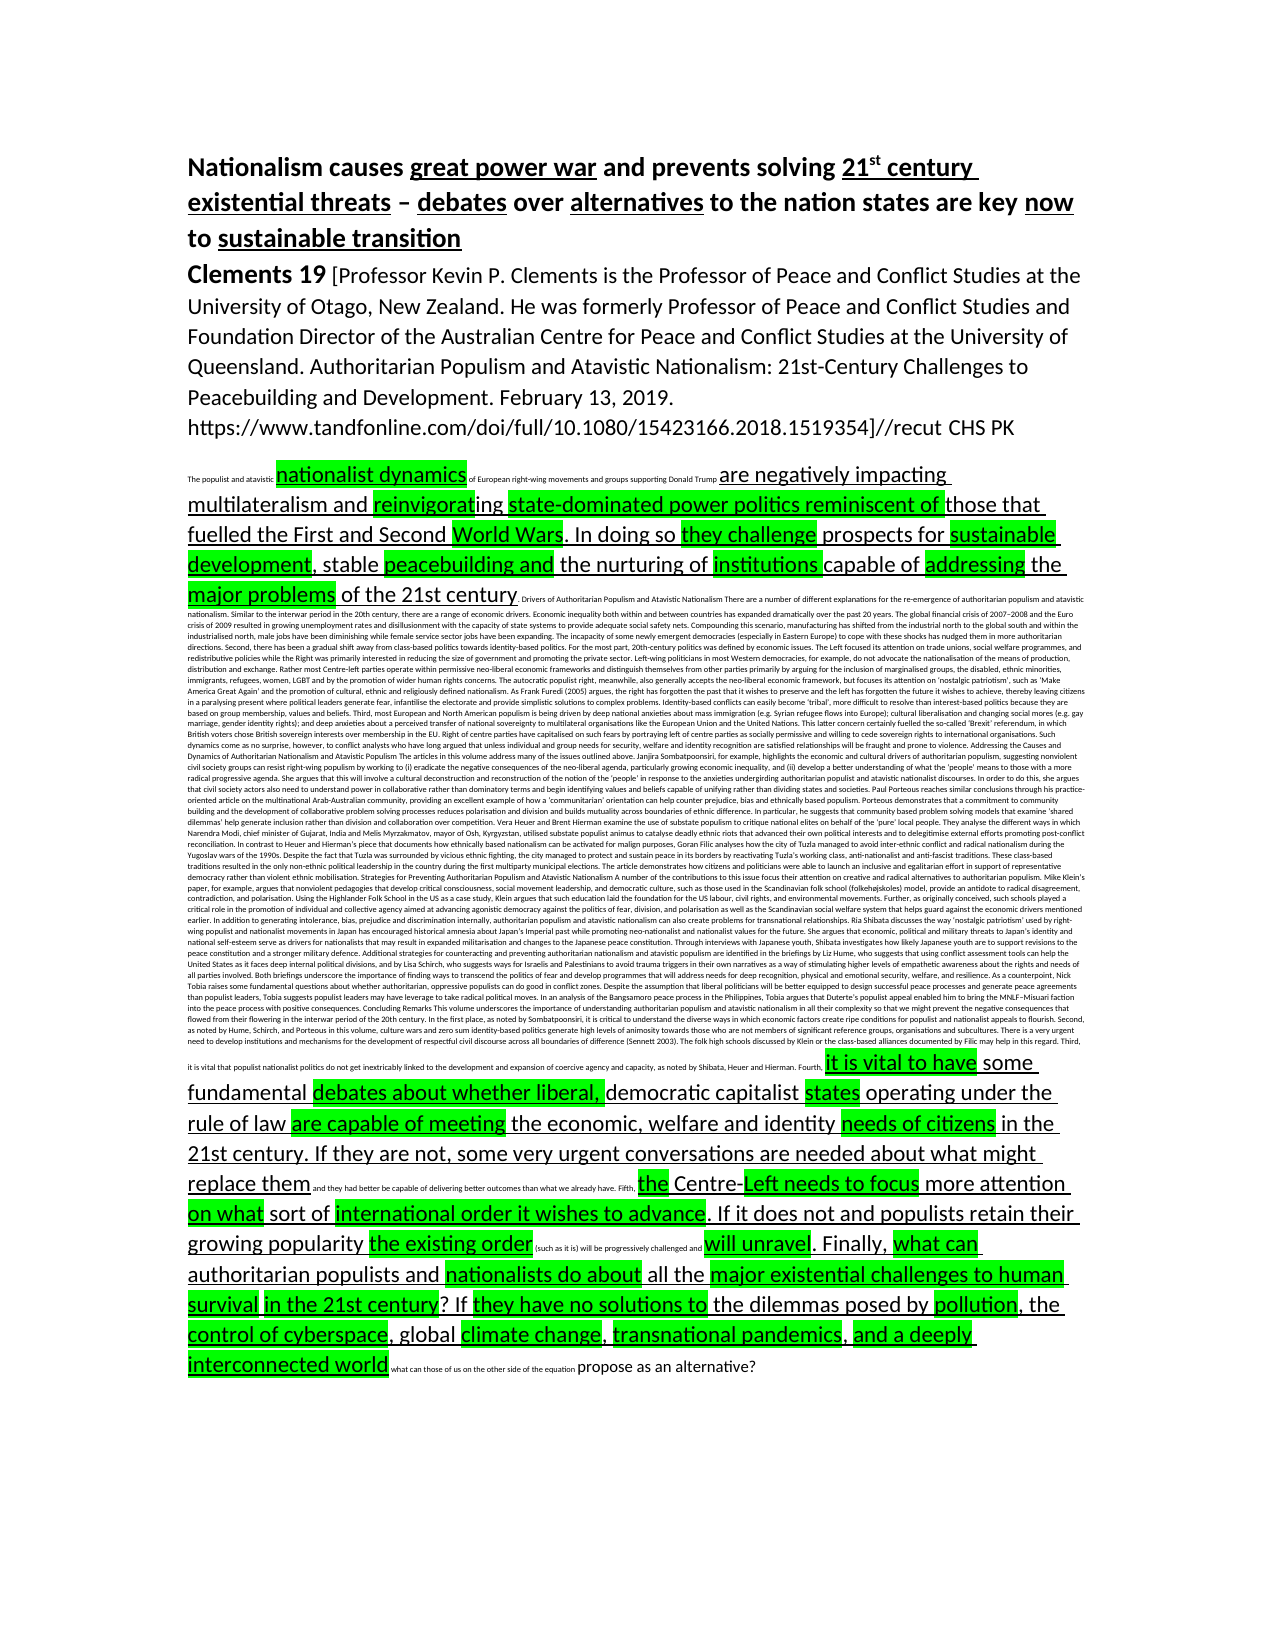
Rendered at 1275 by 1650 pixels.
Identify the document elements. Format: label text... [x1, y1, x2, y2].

text Clements 19 [Professor Kevin P. Clements is the Professor of Peace and Conflict Studies at the University of Otago, New Zealand. He was formerly Professor of Peace and Conflict Studies and Foundation Director of the Australian Centre for Peace and Conflict Studies at the University of Queensland. Authoritarian Populism and Atavistic Nationalism: 21st-Century Challenges to Peacebuilding and Development. February 13, 2019. https://www.tandfonline.com/doi/full/10.1080/15423166.2018.1519354]//recut CHS PK [187, 257, 1087, 441]
text The populist and atavistic nationalist dynamics of European right-wing movements and groups supporting Donald Trump are negatively impacting multilateralism and reinvigorating state-dominated power politics reminiscent of those that fuelled the First and Second World Wars. In doing so they challenge prospects for sustainable development, stable peacebuilding and the nurturing of institutions capable of addressing the major problems of the 21st century. Drivers of Authoritarian Populism and Atavistic Nationalism There are a number of different explanations for the re-emergence of authoritarian populism and atavistic nationalism. Similar to the interwar period in the 20th century, there are a range of economic drivers. Economic inequality both within and between countries has expanded dramatically over the past 20 years. The global financial crisis of 2007–2008 and the Euro crisis of 2009 resulted in growing unemployment rates and disillusionment with the capacity of state systems to provide adequate social safety nets. Compounding this scenario, manufacturing has shifted from the industrial north to the global south and within the industrialised north, male jobs have been diminishing while female service sector jobs have been expanding. The incapacity of some newly emergent democracies (especially in Eastern Europe) to cope with these shocks has nudged them in more authoritarian directions. Second, there has been a gradual shift away from class-based politics towards identity-based politics. For the most part, 20th-century politics was defined by economic issues. The Left focused its attention on trade unions, social welfare programmes, and redistributive policies while the Right was primarily interested in reducing the size of government and promoting the private sector. Left-wing politicians in most Western democracies, for example, do not advocate the nationalisation of the means of production, distribution and exchange. Rather most Centre-left parties operate within permissive neo-liberal economic frameworks and distinguish themselves from other parties primarily by arguing for the inclusion of marginalised groups, the disabled, ethnic minorities, immigrants, refugees, women, LGBT and by the promotion of wider human rights concerns. The autocratic populist right, meanwhile, also generally accepts the neo-liberal economic framework, but focuses its attention on ‘nostalgic patriotism’, such as ‘Make America Great Again’ and the promotion of cultural, ethnic and religiously defined nationalism. As Frank Furedi (2005) argues, the right has forgotten the past that it wishes to preserve and the left has forgotten the future it wishes to achieve, thereby leaving citizens in a paralysing present where political leaders generate fear, infantilise the electorate and provide simplistic solutions to complex problems. Identity-based conflicts can easily become ‘tribal’, more difficult to resolve than interest-based politics because they are based on group membership, values and beliefs. Third, most European and North American populism is being driven by deep national anxieties about mass immigration (e.g. Syrian refugee flows into Europe); cultural liberalisation and changing social mores (e.g. gay marriage, gender identity rights); and deep anxieties about a perceived transfer of national sovereignty to multilateral organisations like the European Union and the United Nations. This latter concern certainly fuelled the so-called ‘Brexit’ referendum, in which British voters chose British sovereign interests over membership in the EU. Right of centre parties have capitalised on such fears by portraying left of centre parties as socially permissive and willing to cede sovereign rights to international organisations. Such dynamics come as no surprise, however, to conflict analysts who have long argued that unless individual and group needs for security, welfare and identity recognition are satisfied relationships will be fraught and prone to violence. Addressing the Causes and Dynamics of Authoritarian Nationalism and Atavistic Populism The articles in this volume address many of the issues outlined above. Janjira Sombatpoonsiri, for example, highlights the economic and cultural drivers of authoritarian populism, suggesting nonviolent civil society groups can resist right-wing populism by working to (i) eradicate the negative consequences of the neo-liberal agenda, particularly growing economic inequality, and (ii) develop a better understanding of what the ‘people’ means to those with a more radical progressive agenda. She argues that this will involve a cultural deconstruction and reconstruction of the notion of the ‘people’ in response to the anxieties undergirding authoritarian populist and atavistic nationalist discourses. In order to do this, she argues that civil society actors also need to understand power in collaborative rather than dominatory terms and begin identifying values and beliefs capable of unifying rather than dividing states and societies. Paul Porteous reaches similar conclusions through his practice-oriented article on the multinational Arab-Australian community, providing an excellent example of how a ‘communitarian’ orientation can help counter prejudice, bias and ethnically based populism. Porteous demonstrates that a commitment to community building and the development of collaborative problem solving processes reduces polarisation and division and builds mutuality across boundaries of ethnic difference. In particular, he suggests that community based problem solving models that examine ‘shared dilemmas’ help generate inclusion rather than division and collaboration over competition. Vera Heuer and Brent Hierman examine the use of substate populism to critique national elites on behalf of the ‘pure’ local people. They analyse the different ways in which Narendra Modi, chief minister of Gujarat, India and Melis Myrzakmatov, mayor of Osh, Kyrgyzstan, utilised substate populist animus to catalyse deadly ethnic riots that advanced their own political interests and to delegitimise external efforts promoting post-conflict reconciliation. In contrast to Heuer and Hierman’s piece that documents how ethnically based nationalism can be activated for malign purposes, Goran Filic analyses how the city of Tuzla managed to avoid inter-ethnic conflict and radical nationalism during the Yugoslav wars of the 1990s. Despite the fact that Tuzla was surrounded by vicious ethnic fighting, the city managed to protect and sustain peace in its borders by reactivating Tuzla’s working class, anti-nationalist and anti-fascist traditions. These class-based traditions resulted in the only non-ethnic political leadership in the country during the first multiparty municipal elections. The article demonstrates how citizens and politicians were able to launch an inclusive and egalitarian effort in support of representative democracy rather than violent ethnic mobilisation. Strategies for Preventing Authoritarian Populism and Atavistic Nationalism A number of the contributions to this issue focus their attention on creative and radical alternatives to authoritarian populism. Mike Klein’s paper, for example, argues that nonviolent pedagogies that develop critical consciousness, social movement leadership, and democratic culture, such as those used in the Scandinavian folk school (folkehøjskoles) model, provide an antidote to radical disagreement, contradiction, and polarisation. Using the Highlander Folk School in the US as a case study, Klein argues that such education laid the foundation for the US labour, civil rights, and environmental movements. Further, as originally conceived, such schools played a critical role in the promotion of individual and collective agency aimed at advancing agonistic democracy against the politics of fear, division, and polarisation as well as the Scandinavian social welfare system that helps guard against the economic drivers mentioned earlier. In addition to generating intolerance, bias, prejudice and discrimination internally, authoritarian populism and atavistic nationalism can also create problems for transnational relationships. Ria Shibata discusses the way ‘nostalgic patriotism’ used by right-wing populist and nationalist movements in Japan has encouraged historical amnesia about Japan’s Imperial past while promoting neo-nationalist and nationalist values for the future. She argues that economic, political and military threats to Japan’s identity and national self-esteem serve as drivers for nationalists that may result in expanded militarisation and changes to the Japanese peace constitution. Through interviews with Japanese youth, Shibata investigates how likely Japanese youth are to support revisions to the peace constitution and a stronger military defence. Additional strategies for counteracting and preventing authoritarian nationalism and atavistic populism are identified in the briefings by Liz Hume, who suggests that using conflict assessment tools can help the United States as it faces deep internal political divisions, and by Lisa Schirch, who suggests ways for Israelis and Palestinians to avoid trauma triggers in their own narratives as a way of stimulating higher levels of empathetic awareness about the rights and needs of all parties involved. Both briefings underscore the importance of finding ways to transcend the politics of fear and develop programmes that will address needs for deep recognition, physical and emotional security, welfare, and resilience. As a counterpoint, Nick Tobia raises some fundamental questions about whether authoritarian, oppressive populists can do good in conflict zones. Despite the assumption that liberal politicians will be better equipped to design successful peace processes and generate peace agreements than populist leaders, Tobia suggests populist leaders may have leverage to take radical political moves. In an analysis of the Bangsamoro peace process in the Philippines, Tobia argues that Duterte’s populist appeal enabled him to bring the MNLF–Misuari faction into the peace process with positive consequences. Concluding Remarks This volume underscores the importance of understanding authoritarian populism and atavistic nationalism in all their complexity so that we might prevent the negative consequences that flowed from their flowering in the interwar period of the 20th century. In the first place, as noted by Sombatpoonsiri, it is critical to understand the diverse ways in which economic factors create ripe conditions for populist and nationalist appeals to flourish. Second, as noted by Hume, Schirch, and Porteous in this volume, culture wars and zero sum identity-based politics generate high levels of animosity towards those who are not members of significant reference groups, organisations and subcultures. There is a very urgent need to develop institutions and mechanisms for the development of respectful civil discourse across all boundaries of difference (Sennett 2003). The folk high schools discussed by Klein or the class-based alliances documented by Filic may help in this regard. Third, it is vital that populist nationalist politics do not get inextricably linked to the development and expansion of coercive agency and capacity, as noted by Shibata, Heuer and Hierman. Fourth, it is vital to have some fundamental debates about whether liberal, democratic capitalist states operating under the rule of law are capable of meeting the economic, welfare and identity needs of citizens in the 21st century. If they are not, some very urgent conversations are needed about what might replace them and they had better be capable of delivering better outcomes than what we already have. Fifth, the Centre-Left needs to focus more attention on what sort of international order it wishes to advance. If it does not and populists retain their growing popularity the existing order (such as it is) will be progressively challenged and will unravel. Finally, what can authoritarian populists and nationalists do about all the major existential challenges to human survival in the 21st century? If they have no solutions to the dilemmas posed by pollution, the control of cyberspace, global climate change, transnational pandemics, and a deeply interconnected world what can those of us on the other side of the equation propose as an alternative? [187, 460, 1087, 1378]
subtitle Nationalism causes great power war and prevents solving 21st century existential threats – debates over alternatives to the nation states are key now to sustainable transition [187, 150, 1087, 254]
